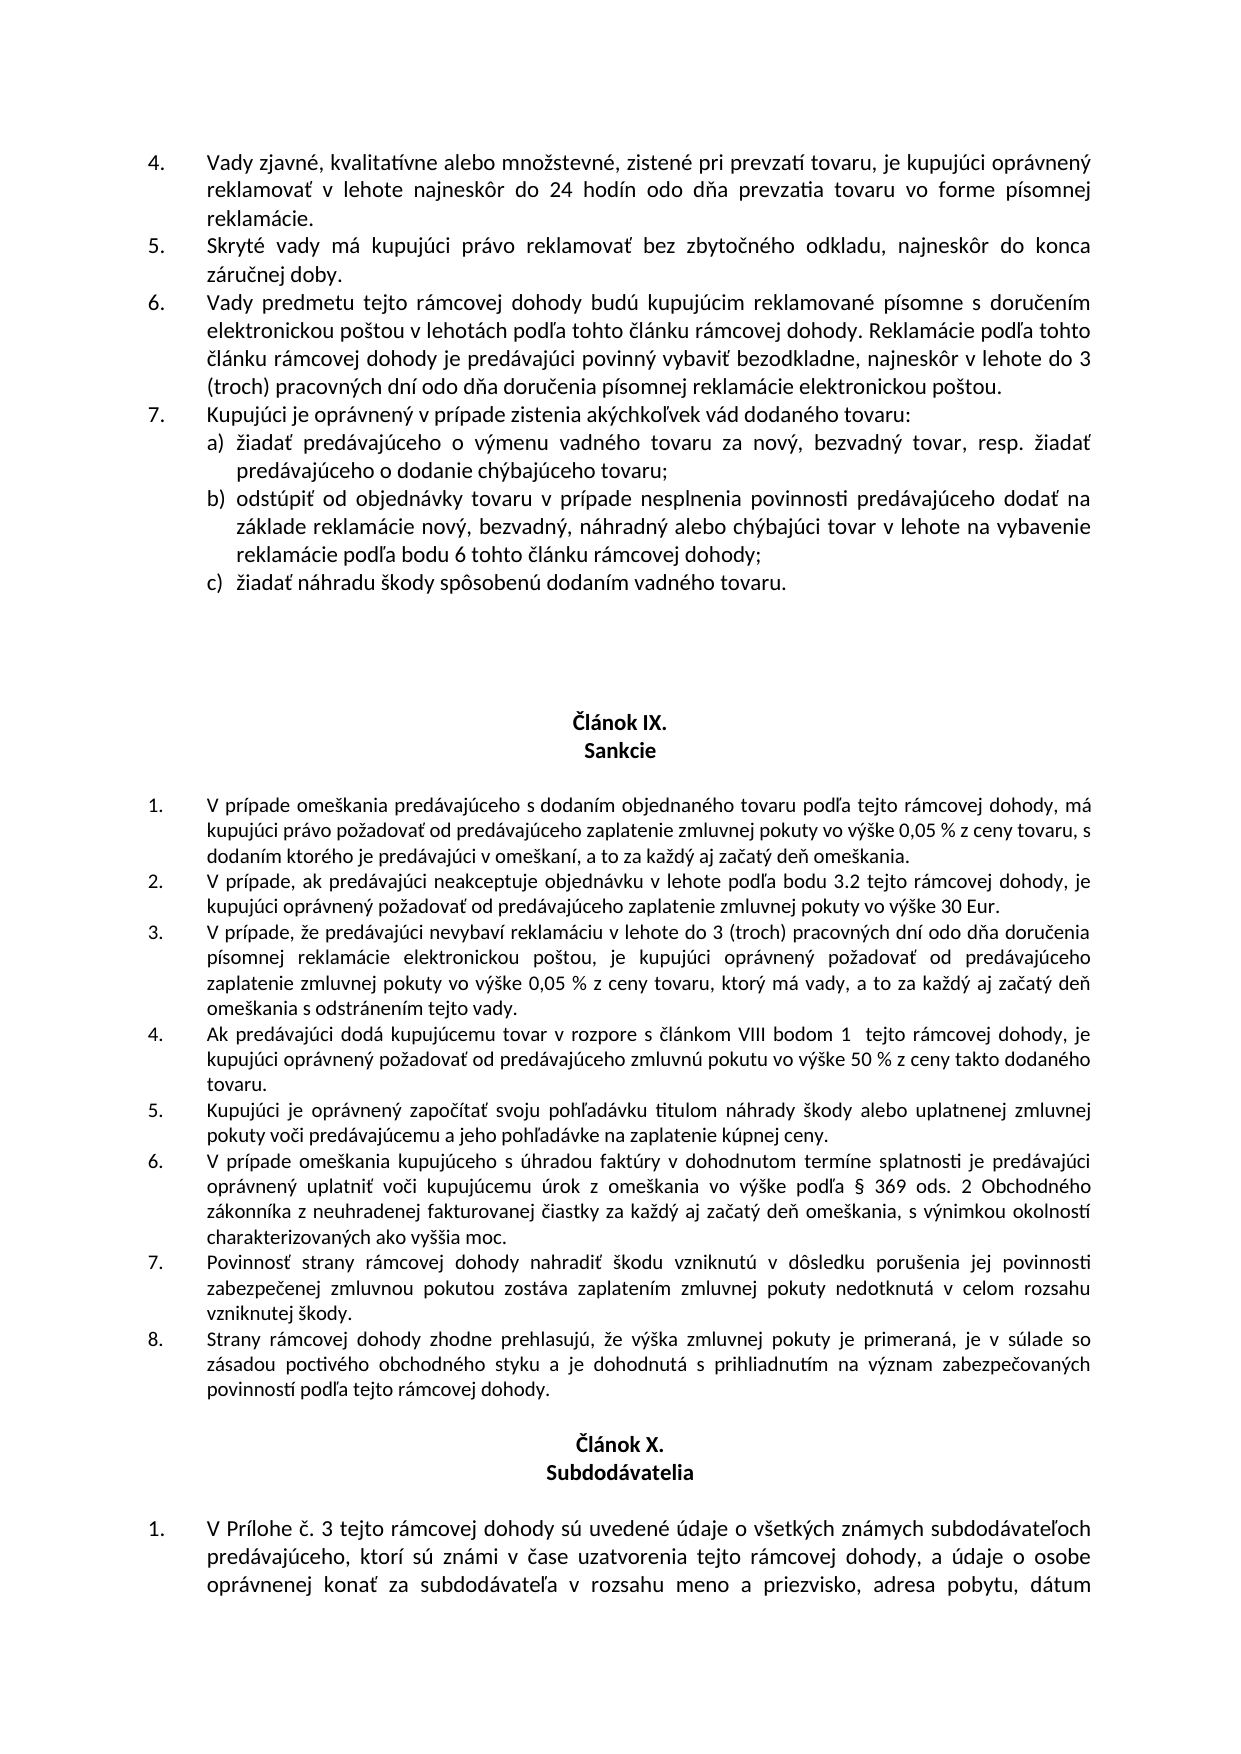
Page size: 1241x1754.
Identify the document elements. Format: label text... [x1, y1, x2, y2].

list Ak predávajúci dodá kupujúcemu tovar v rozpore s článkom VIII bodom 1 tejto rámcovej dohody, je kupujúci oprávnený požadovať od predávajúceho zmluvnú pokutu vo výške 50 % z ceny takto dodaného tovaru. [148, 1021, 1093, 1097]
text Subdodávatelia [148, 1458, 1093, 1486]
list Povinnosť strany rámcovej dohody nahradiť škodu vzniknutú v dôsledku porušenia jej povinnosti zabezpečenej zmluvnou pokutou zostáva zaplatením zmluvnej pokuty nedotknutá v celom rozsahu vzniknutej škody. [148, 1249, 1093, 1326]
text c) žiadať náhradu škody spôsobenú dodaním vadného tovaru. [207, 568, 1093, 596]
text 7. Kupujúci je oprávnený v prípade zistenia akýchkoľvek vád dodaného tovaru: [148, 400, 1093, 428]
text 6. Vady predmetu tejto rámcovej dohody budú kupujúcim reklamované písomne s doručením elektronickou poštou v lehotách podľa tohto článku rámcovej dohody. Reklamácie podľa tohto článku rámcovej dohody je predávajúci povinný vybaviť bezodkladne, najneskôr v lehote do 3 (troch) pracovných dní odo dňa doručenia písomnej reklamácie elektronickou poštou. [148, 288, 1093, 400]
list V prípade omeškania predávajúceho s dodaním objednaného tovaru podľa tejto rámcovej dohody, má kupujúci právo požadovať od predávajúceho zaplatenie zmluvnej pokuty vo výške 0,05 % z ceny tovaru, s dodaním ktorého je predávajúci v omeškaní, a to za každý aj začatý deň omeškania. [148, 792, 1093, 868]
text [148, 1514, 1093, 1598]
list V prípade, ak predávajúci neakceptuje objednávku v lehote podľa bodu 3.2 tejto rámcovej dohody, je kupujúci oprávnený požadovať od predávajúceho zaplatenie zmluvnej pokuty vo výške 30 Eur. [148, 868, 1093, 919]
text a) žiadať predávajúceho o výmenu vadného tovaru za nový, bezvadný tovar, resp. žiadať predávajúceho o dodanie chýbajúceho tovaru; [207, 428, 1093, 484]
list V prípade, že predávajúci nevybaví reklamáciu v lehote do 3 (troch) pracovných dní odo dňa doručenia písomnej reklamácie elektronickou poštou, je kupujúci oprávnený požadovať od predávajúceho zaplatenie zmluvnej pokuty vo výške 0,05 % z ceny tovaru, ktorý má vady, a to za každý aj začatý deň omeškania s odstránením tejto vady. [148, 919, 1093, 1021]
list Strany rámcovej dohody zhodne prehlasujú, že výška zmluvnej pokuty je primeraná, je v súlade so zásadou poctivého obchodného styku a je dohodnutá s prihliadnutím na význam zabezpečovaných povinností podľa tejto rámcovej dohody. [148, 1326, 1093, 1402]
text Článok IX. [148, 708, 1093, 736]
text Článok X. [148, 1430, 1093, 1458]
text b) odstúpiť od objednávky tovaru v prípade nesplnenia povinnosti predávajúceho dodať na základe reklamácie nový, bezvadný, náhradný alebo chýbajúci tovar v lehote na vybavenie reklamácie podľa bodu 6 tohto článku rámcovej dohody; [207, 484, 1093, 568]
list Kupujúci je oprávnený započítať svoju pohľadávku titulom náhrady škody alebo uplatnenej zmluvnej pokuty voči predávajúcemu a jeho pohľadávke na zaplatenie kúpnej ceny. [148, 1097, 1093, 1148]
text Sankcie [148, 736, 1093, 764]
text 4. Vady zjavné, kvalitatívne alebo množstevné, zistené pri prevzatí tovaru, je kupujúci oprávnený reklamovať v lehote najneskôr do 24 hodín odo dňa prevzatia tovaru vo forme písomnej reklamácie. [148, 148, 1093, 232]
list V prípade omeškania kupujúceho s úhradou faktúry v dohodnutom termíne splatnosti je predávajúci oprávnený uplatniť voči kupujúcemu úrok z omeškania vo výške podľa § 369 ods. 2 Obchodného zákonníka z neuhradenej fakturovanej čiastky za každý aj začatý deň omeškania, s výnimkou okolností charakterizovaných ako vyššia moc. [148, 1148, 1093, 1249]
text 5. Skryté vady má kupujúci právo reklamovať bez zbytočného odkladu, najneskôr do konca záručnej doby. [148, 232, 1093, 288]
